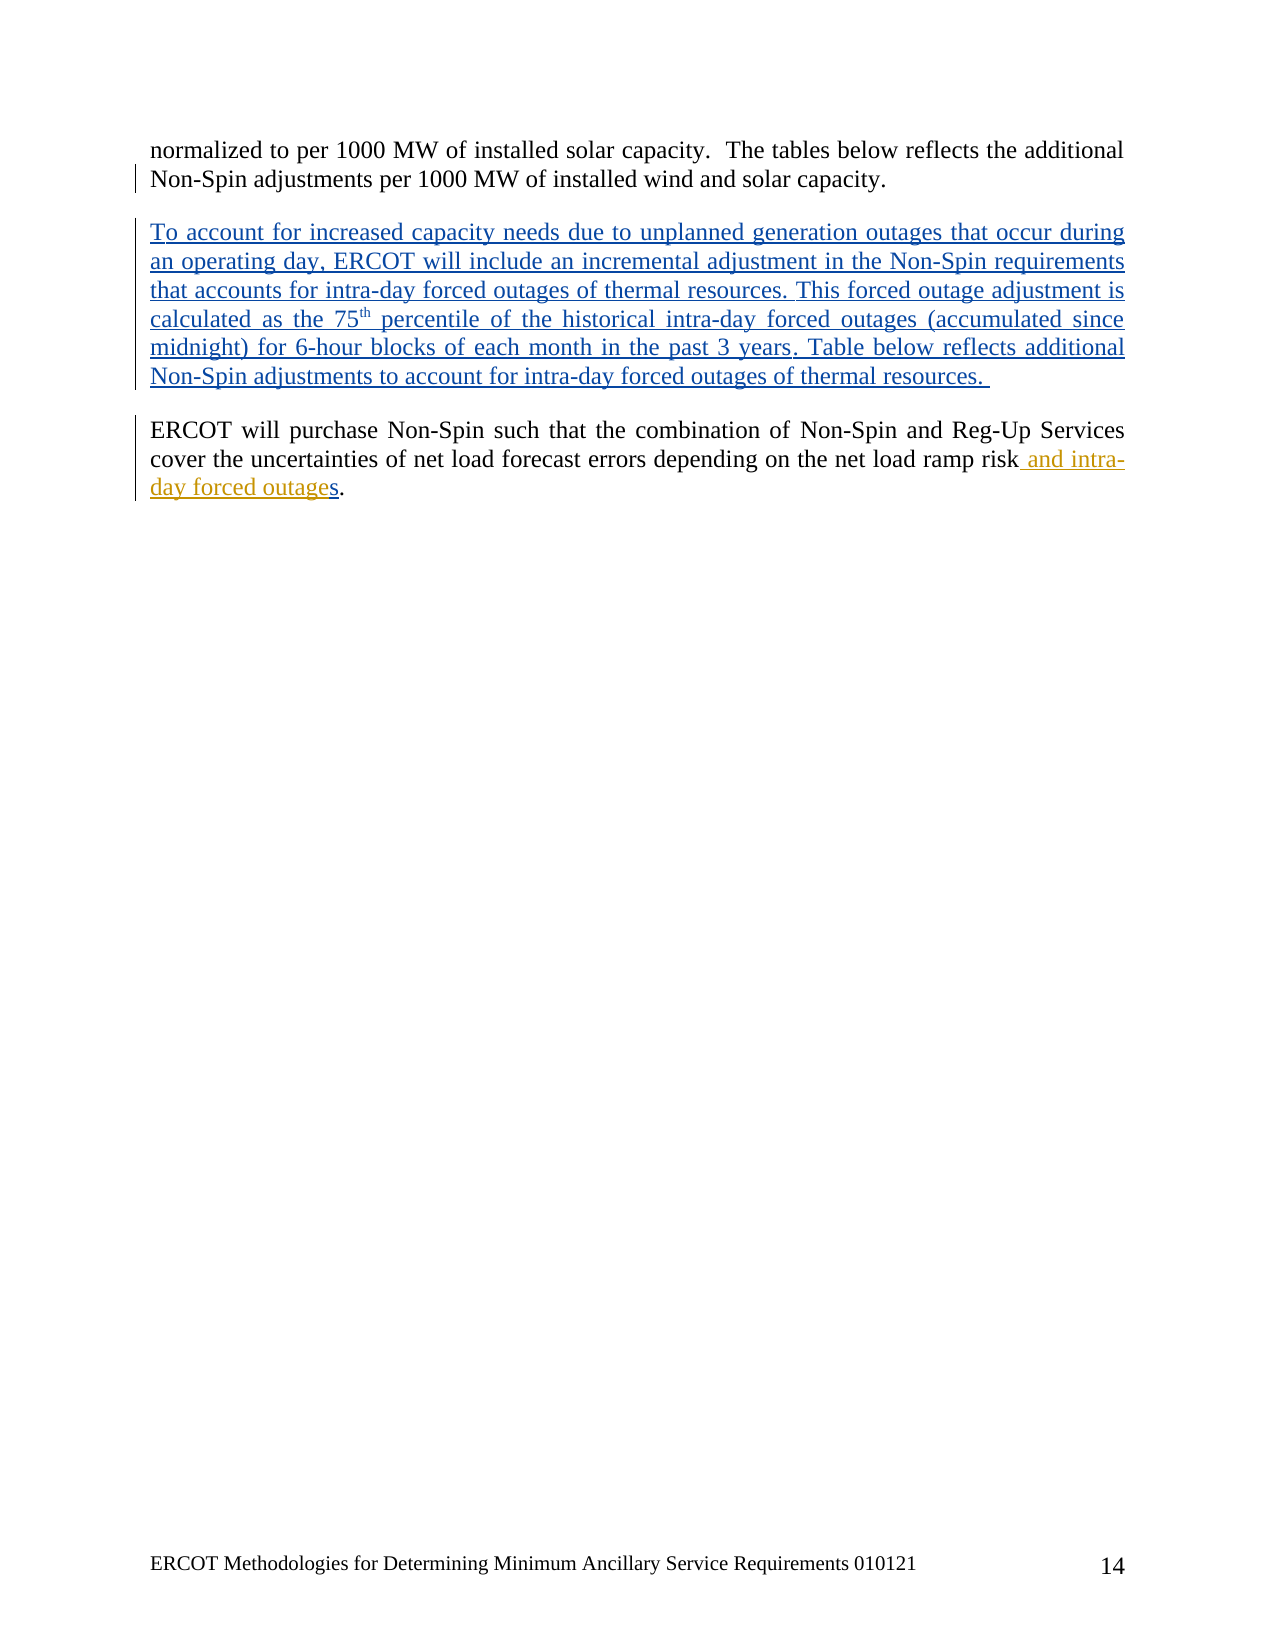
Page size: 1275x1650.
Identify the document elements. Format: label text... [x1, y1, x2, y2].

text ERCOT will purchase Non-Spin such that the combination of Non-Spin and Reg-Up Services cover the uncertainties of net load forecast errors depending on the net load ramp risk. [150, 415, 1125, 501]
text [150, 135, 1125, 192]
